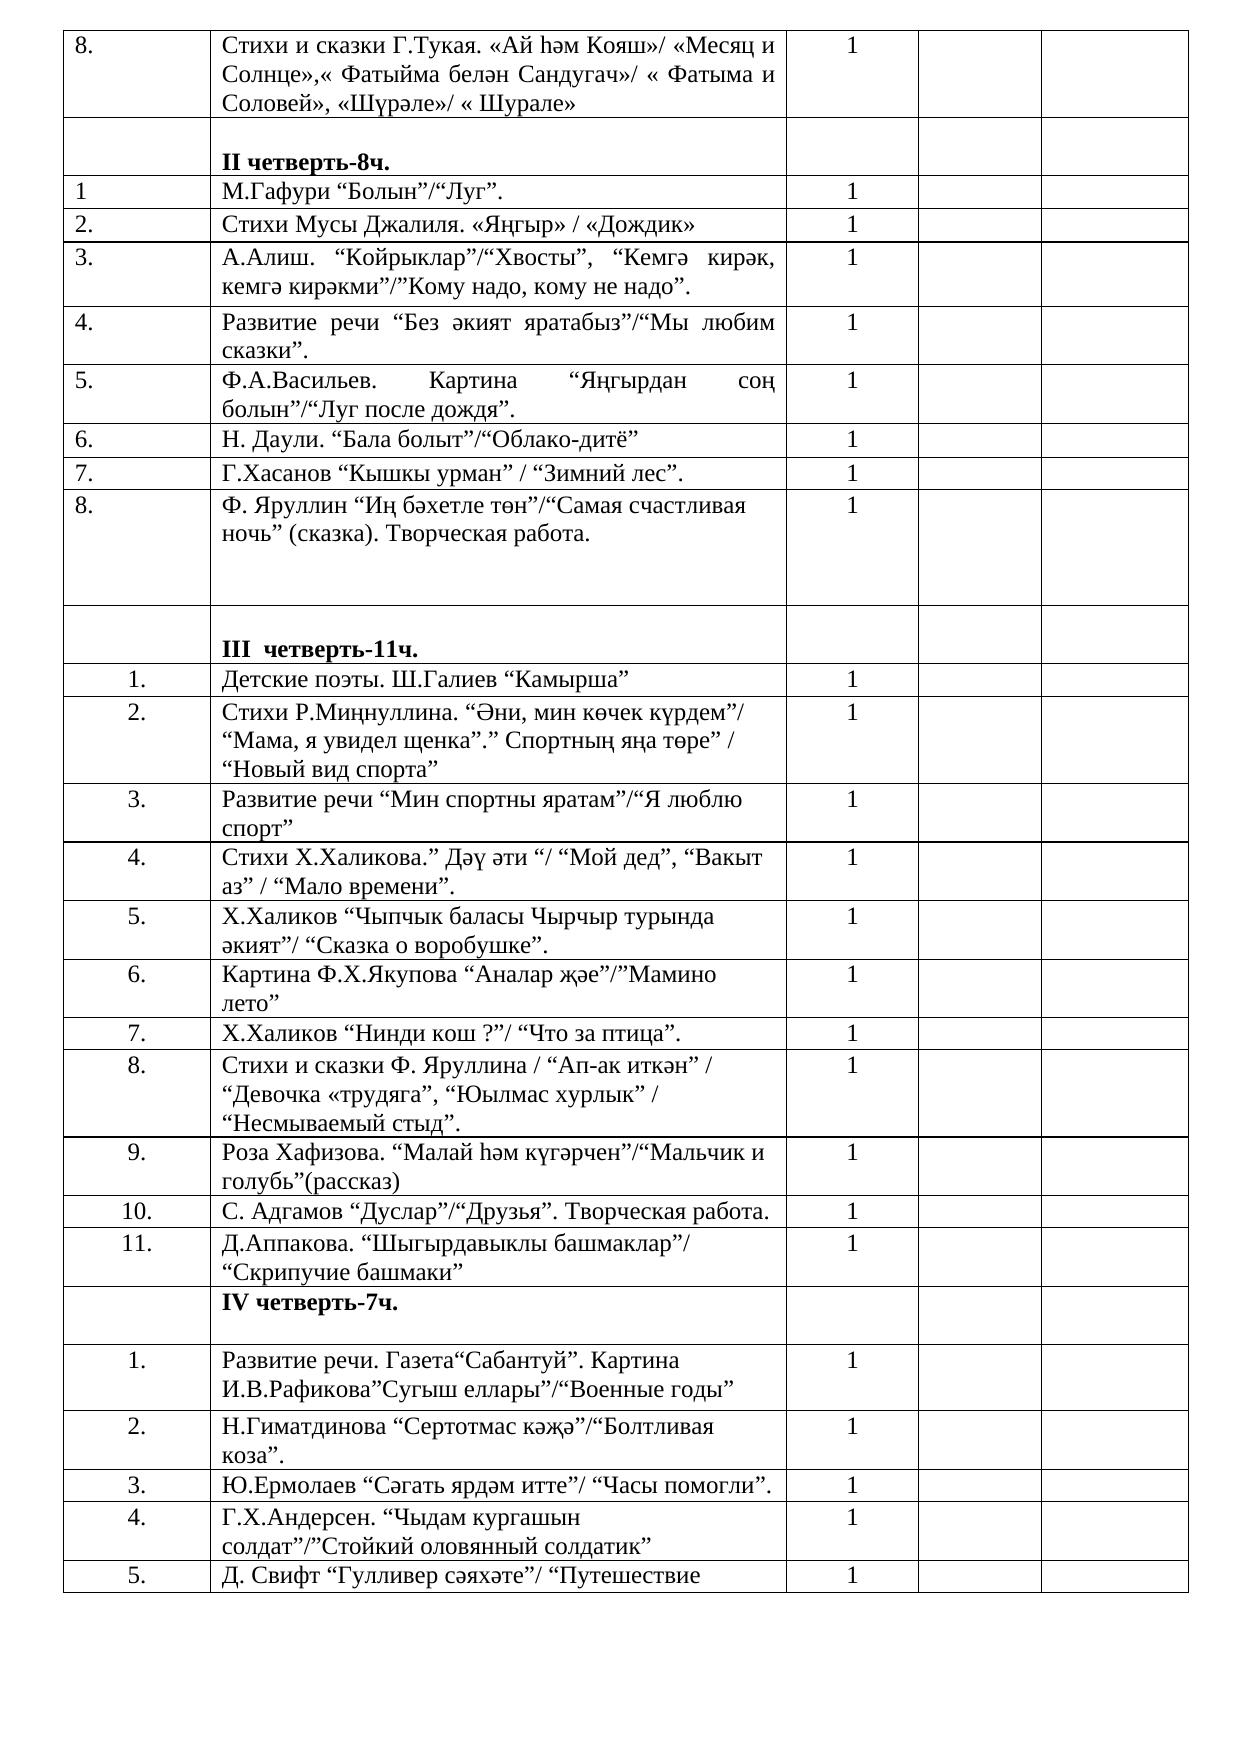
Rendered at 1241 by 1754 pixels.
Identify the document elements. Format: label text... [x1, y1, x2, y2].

table_cell [919, 843, 1041, 900]
table_cell А.Алиш. “Койрыклар”/“Хвосты”, “Кемгә кирәк, кемгә кирәкми”/”Кому надо, кому не надо”. [211, 243, 786, 306]
table_cell 10. [64, 1196, 210, 1227]
table_cell 7. [64, 458, 210, 489]
table_cell [1042, 209, 1188, 241]
table_cell Детские поэты. Ш.Галиев “Камырша” [211, 664, 786, 696]
table_cell 1. [64, 664, 210, 696]
table_cell [919, 1138, 1041, 1195]
table_cell 9. [64, 1138, 210, 1195]
table_cell [1042, 697, 1188, 783]
table_cell [1042, 490, 1188, 605]
table_cell 1 [787, 1138, 918, 1195]
table_cell Х.Халиков “Нинди кош ?”/ “Что за птица”. [211, 1018, 786, 1049]
table_cell 1 [787, 1411, 918, 1469]
table_cell [919, 209, 1041, 241]
table_cell [1042, 664, 1188, 696]
table_cell [1042, 1502, 1188, 1559]
table_cell II четверть-8ч. [211, 118, 786, 175]
table_cell [919, 1345, 1041, 1410]
table_cell [1042, 1018, 1188, 1049]
table_cell 1 [787, 843, 918, 900]
table_cell [1042, 1196, 1188, 1227]
table_cell [919, 1196, 1041, 1227]
table_cell 8. [64, 1050, 210, 1136]
table_cell [919, 365, 1041, 423]
table_cell [1042, 458, 1188, 489]
table_cell Ю.Ермолаев “Сәгать ярдәм итте”/ “Часы помогли”. [211, 1470, 786, 1501]
table_cell [1042, 606, 1188, 663]
table_cell 11. [64, 1228, 210, 1286]
table_cell [919, 1287, 1041, 1344]
table_cell 1 [787, 1050, 918, 1136]
table_cell [1042, 901, 1188, 958]
table_cell 4. [64, 1502, 210, 1559]
table_cell 1 [787, 1228, 918, 1286]
table_cell 5. [64, 1561, 210, 1592]
table_cell [64, 1287, 210, 1344]
table_cell 6. [64, 424, 210, 457]
table_cell [919, 664, 1041, 696]
table_cell 4. [64, 307, 210, 364]
table_cell [1042, 365, 1188, 423]
table_cell 1 [787, 1470, 918, 1501]
table_cell 8. [64, 490, 210, 605]
table_cell 4. [64, 843, 210, 900]
table_cell [919, 458, 1041, 489]
table_cell 1 [787, 424, 918, 457]
table_cell Н. Даули. “Бала болыт”/“Облако-дитё” [211, 424, 786, 457]
table_cell [64, 118, 210, 175]
table_cell [1042, 243, 1188, 306]
table_cell Д.Аппакова. “Шыгырдавыклы башмаклар”/ “Скрипучие башмаки” [211, 1228, 786, 1286]
table_cell Стихи Мусы Джалиля. «Яңгыр» / «Дождик» [211, 209, 786, 241]
table_cell 1 [787, 243, 918, 306]
table_cell [1042, 784, 1188, 841]
table_cell 7. [64, 1018, 210, 1049]
table_cell [1042, 1470, 1188, 1501]
table_cell [1042, 960, 1188, 1017]
table_cell 1. [64, 1345, 210, 1410]
table_cell 1 [787, 1502, 918, 1559]
table_cell [919, 118, 1041, 175]
table_cell IV четверть-7ч. [211, 1287, 786, 1344]
table_cell Картина Ф.Х.Якупова “Аналар җәе”/”Мамино лето” [211, 960, 786, 1017]
table_cell [1042, 1561, 1188, 1592]
table_cell 2. [64, 1411, 210, 1469]
table_cell Ф. Яруллин “Иң бәхетле төн”/“Самая счастливая ночь” (сказка). Творческая работа. [211, 490, 786, 605]
table_cell Стихи Р.Миңнуллина. “Әни, мин көчек күрдем”/ “Мама, я увидел щенка”.” Спортның яңа төре” / “Новый вид спорта” [211, 697, 786, 783]
table_cell [919, 784, 1041, 841]
table_cell [919, 1502, 1041, 1559]
table_cell 3. [64, 1470, 210, 1501]
table_cell [919, 490, 1041, 605]
table_cell III четверть-11ч. [211, 606, 786, 663]
table_cell [919, 606, 1041, 663]
table_cell 1 [787, 490, 918, 605]
table_cell [919, 31, 1041, 117]
table_cell 1 [787, 784, 918, 841]
table_cell 1 [787, 1196, 918, 1227]
table_cell [1042, 1411, 1188, 1469]
table_cell [1042, 118, 1188, 175]
table_cell [1042, 843, 1188, 900]
table_cell Г.Х.Андерсен. “Чыдам кургашын солдат”/”Стойкий оловянный солдатик” [211, 1502, 786, 1559]
table_cell 1 [787, 1561, 918, 1592]
table_cell 5. [64, 365, 210, 423]
table_cell Х.Халиков “Чыпчык баласы Чырчыр турында әкият”/ “Сказка о воробушке”. [211, 901, 786, 958]
table_cell [787, 606, 918, 663]
table_cell 1 [64, 176, 210, 208]
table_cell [211, 1561, 786, 1592]
table_cell 3. [64, 243, 210, 306]
table_cell Г.Хасанов “Кышкы урман” / “Зимний лес”. [211, 458, 786, 489]
table_cell 1 [787, 901, 918, 958]
table_cell 1 [787, 664, 918, 696]
table_cell [1042, 1287, 1188, 1344]
table_cell Стихи и сказки Ф. Яруллина / “Ап-ак иткән” / “Девочка «трудяга”, “Юылмас хурлык” / “Несмываемый стыд”. [211, 1050, 786, 1136]
table_cell [1042, 31, 1188, 117]
table_cell [64, 606, 210, 663]
table_cell 6. [64, 960, 210, 1017]
table_cell [919, 307, 1041, 364]
table_cell 1 [787, 209, 918, 241]
table_cell [1042, 1050, 1188, 1136]
table_cell [919, 901, 1041, 958]
table_cell 1 [787, 458, 918, 489]
table_cell 2. [64, 697, 210, 783]
table_cell [1042, 424, 1188, 457]
table_cell М.Гафури “Болын”/“Луг”. [211, 176, 786, 208]
table_cell [1042, 1138, 1188, 1195]
table_cell 8. [64, 31, 210, 117]
table_cell Развитие речи “Без әкият яратабыз”/“Мы любим сказки”. [211, 307, 786, 364]
table_cell Роза Хафизова. “Малай һәм күгәрчен”/“Мальчик и голубь”(рассказ) [211, 1138, 786, 1195]
table_cell [919, 176, 1041, 208]
table_cell 1 [787, 176, 918, 208]
table_cell 1 [787, 697, 918, 783]
table_cell [919, 1411, 1041, 1469]
table_cell [919, 424, 1041, 457]
table_cell [919, 1470, 1041, 1501]
table_cell 1 [787, 365, 918, 423]
table_cell [919, 1561, 1041, 1592]
table_cell [787, 1287, 918, 1344]
table_cell Развитие речи “Мин спортны яратам”/“Я люблю спорт” [211, 784, 786, 841]
table_cell 2. [64, 209, 210, 241]
table_cell 5. [64, 901, 210, 958]
table_cell [1042, 1345, 1188, 1410]
table_cell [919, 1050, 1041, 1136]
table_cell 3. [64, 784, 210, 841]
table_cell 1 [787, 1018, 918, 1049]
table_cell [919, 697, 1041, 783]
table_cell 1 [787, 307, 918, 364]
table_cell 1 [787, 1345, 918, 1410]
table_cell Ф.А.Васильев. Картина “Яңгырдан соң болын”/“Луг после дождя”. [211, 365, 786, 423]
table_cell [919, 243, 1041, 306]
table_cell [919, 1228, 1041, 1286]
table_cell Развитие речи. Газета“Сабантуй”. Картина И.В.Рафикова”Сугыш еллары”/“Военные годы” [211, 1345, 786, 1410]
table_cell [919, 960, 1041, 1017]
table_cell С. Адгамов “Дуслар”/“Друзья”. Творческая работа. [211, 1196, 786, 1227]
table_cell [1042, 176, 1188, 208]
table_cell 1 [787, 960, 918, 1017]
table_cell [787, 118, 918, 175]
table_cell [919, 1018, 1041, 1049]
table_cell [1042, 1228, 1188, 1286]
table_cell [1042, 307, 1188, 364]
table_cell Стихи и сказки Г.Тукая. «Ай һәм Кояш»/ «Месяц и Солнце»,« Фатыйма белән Сандугач»/ « Фатыма и Соловей», «Шүрәле»/ « Шурале» [211, 31, 786, 117]
table_cell 1 [787, 31, 918, 117]
table_cell Н.Гиматдинова “Сертотмас кәҗә”/“Болтливая коза”. [211, 1411, 786, 1469]
table_cell Стихи Х.Халикова.” Дәү әти “/ “Мой дед”, “Вакыт аз” / “Мало времени”. [211, 843, 786, 900]
